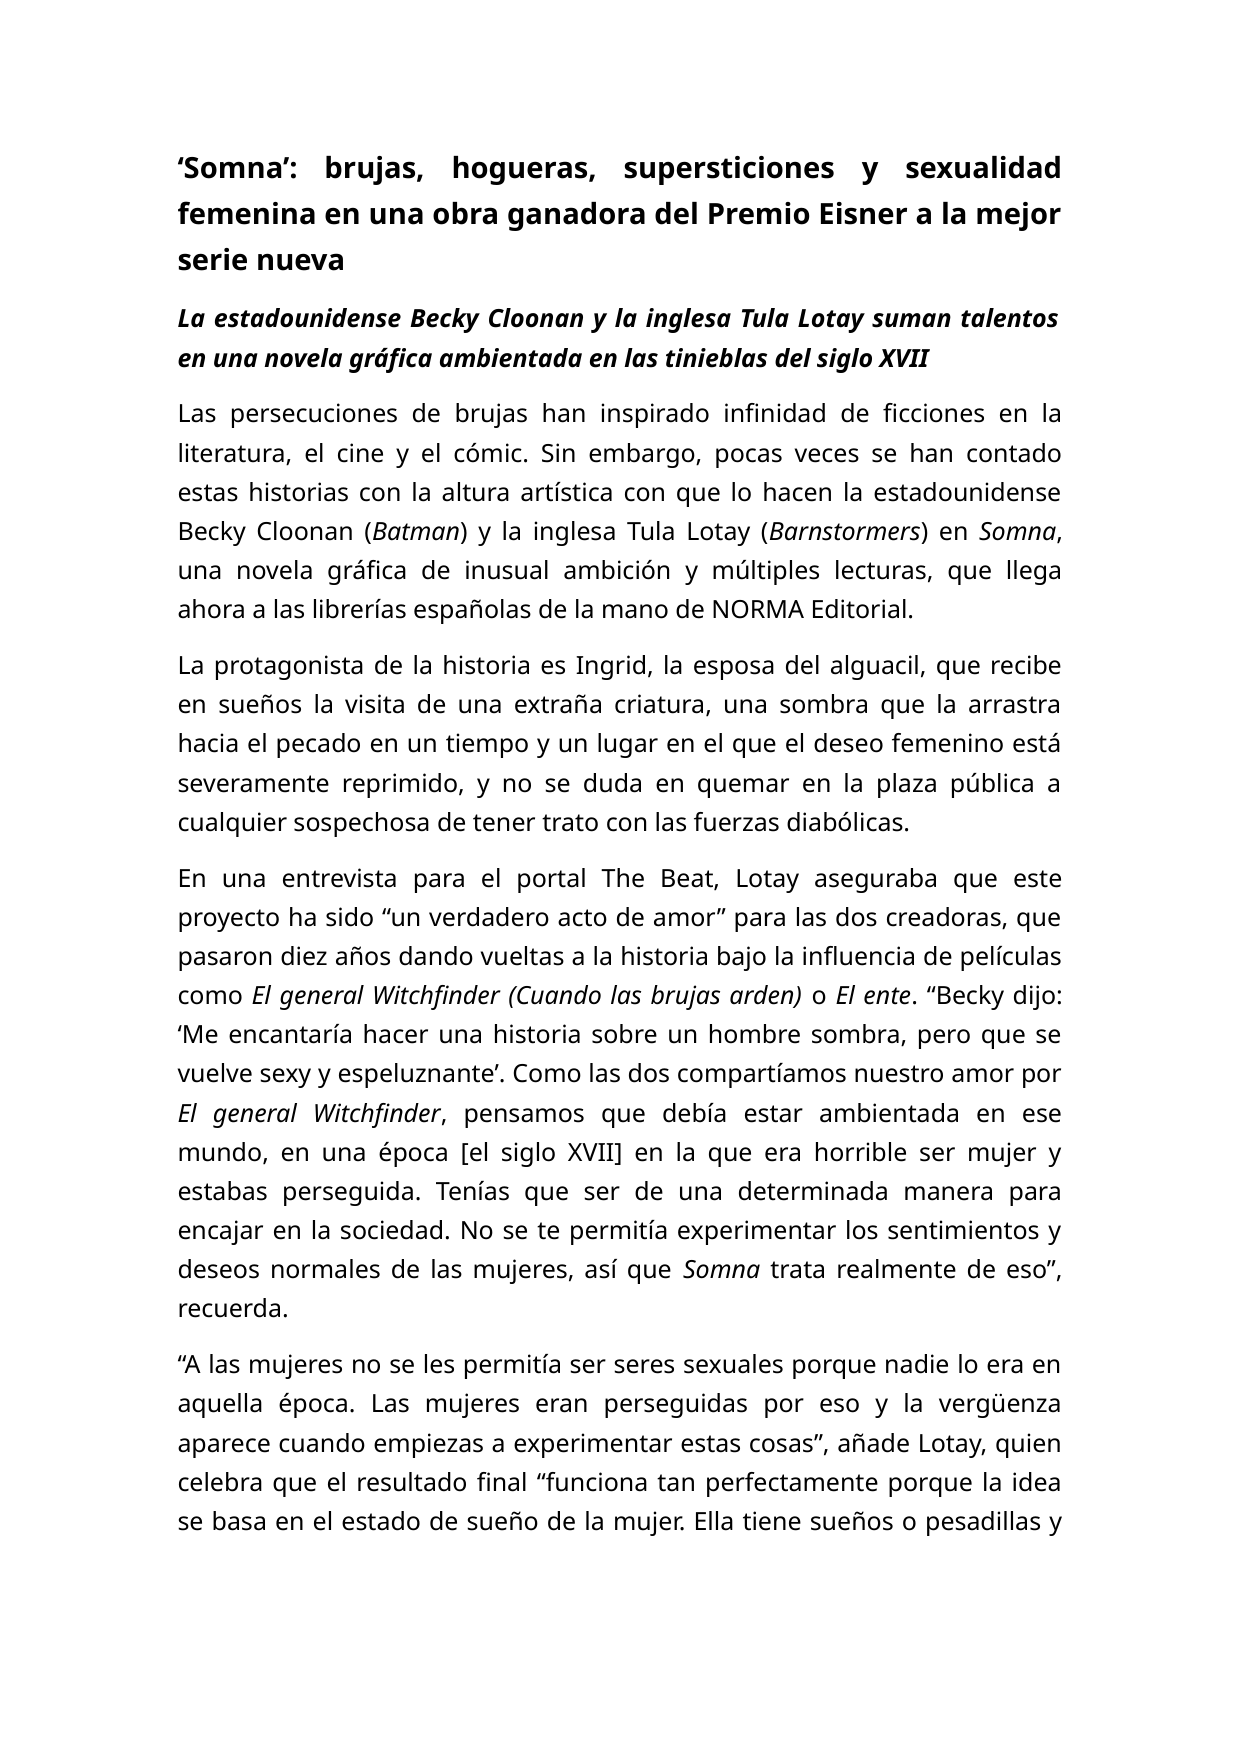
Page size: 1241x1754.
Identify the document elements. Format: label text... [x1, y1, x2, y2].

text La estadounidense Becky Cloonan y la inglesa Tula Lotay suman talentos en una novela gráfica ambientada en las tinieblas del siglo XVII [177, 301, 1063, 374]
text La protagonista de la historia es Ingrid, la esposa del alguacil, que recibe en sueños la visita de una extraña criatura, una sombra que la arrastra hacia el pecado en un tiempo y un lugar en el que el deseo femenino está severamente reprimido, y no se duda en quemar en la plaza pública a cualquier sospechosa de tener trato con las fuerzas diabólicas. [177, 648, 1063, 838]
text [177, 1347, 1063, 1538]
text Las persecuciones de brujas han inspirado infinidad de ficciones en la literatura, el cine y el cómic. Sin embargo, pocas veces se han contado estas historias con la altura artística con que lo hacen la estadounidense Becky Cloonan (Batman) y la inglesa Tula Lotay (Barnstormers) en Somna, una novela gráfica de inusual ambición y múltiples lecturas, que llega ahora a las librerías españolas de la mano de NORMA Editorial. [177, 396, 1063, 626]
text ‘Somna’: brujas, hogueras, supersticiones y sexualidad femenina en una obra ganadora del Premio Eisner a la mejor serie nueva [177, 148, 1063, 278]
text En una entrevista para el portal The Beat, Lotay aseguraba que este proyecto ha sido “un verdadero acto de amor” para las dos creadoras, que pasaron diez años dando vueltas a la historia bajo la influencia de películas como El general Witchfinder (Cuando las brujas arden) o El ente. “Becky dijo: ‘Me encantaría hacer una historia sobre un hombre sombra, pero que se vuelve sexy y espeluznante’. Como las dos compartíamos nuestro amor por El general Witchfinder, pensamos que debía estar ambientada en ese mundo, en una época [el siglo XVII] en la que era horrible ser mujer y estabas perseguida. Tenías que ser de una determinada manera para encajar en la sociedad. No se te permitía experimentar los sentimientos y deseos normales de las mujeres, así que Somna trata realmente de eso”, recuerda. [177, 860, 1063, 1325]
